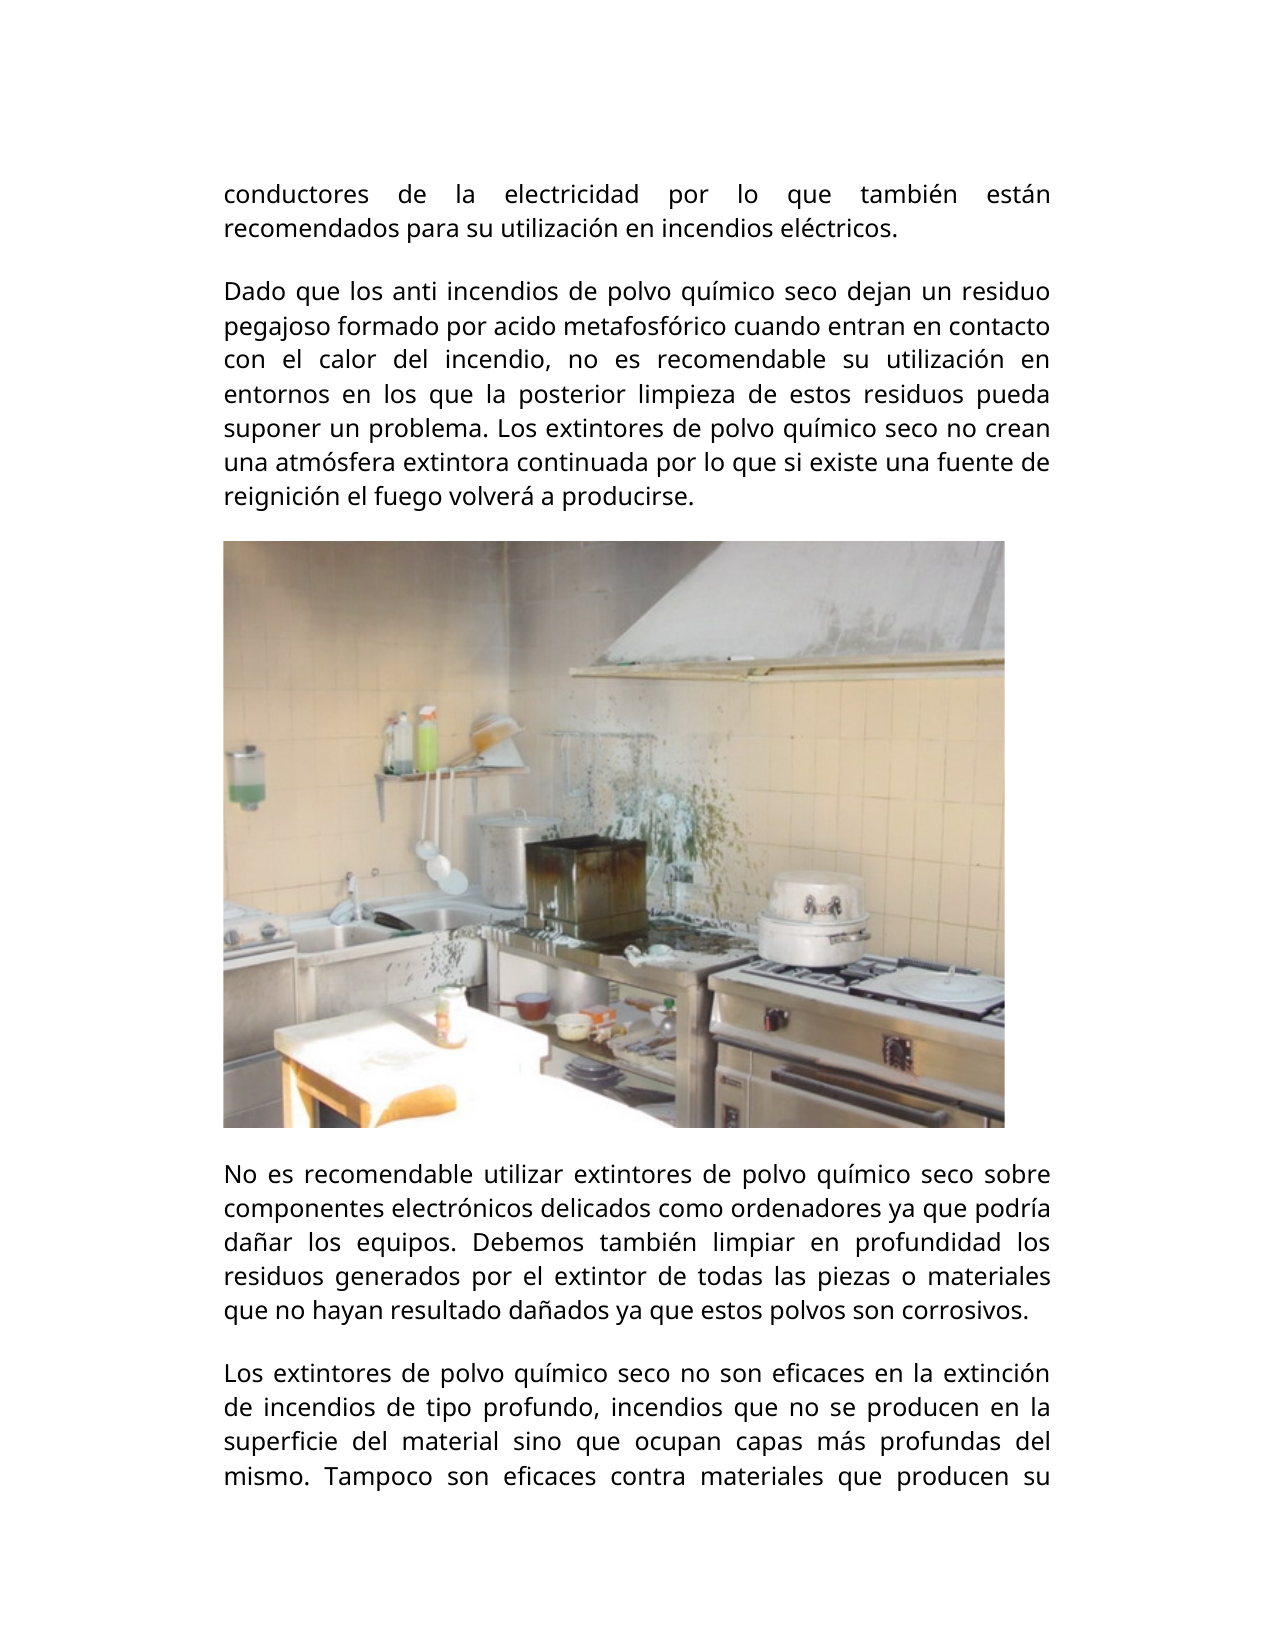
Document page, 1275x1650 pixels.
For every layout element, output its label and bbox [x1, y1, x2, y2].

picture [223, 541, 1005, 1128]
table_header [223, 148, 1052, 1492]
